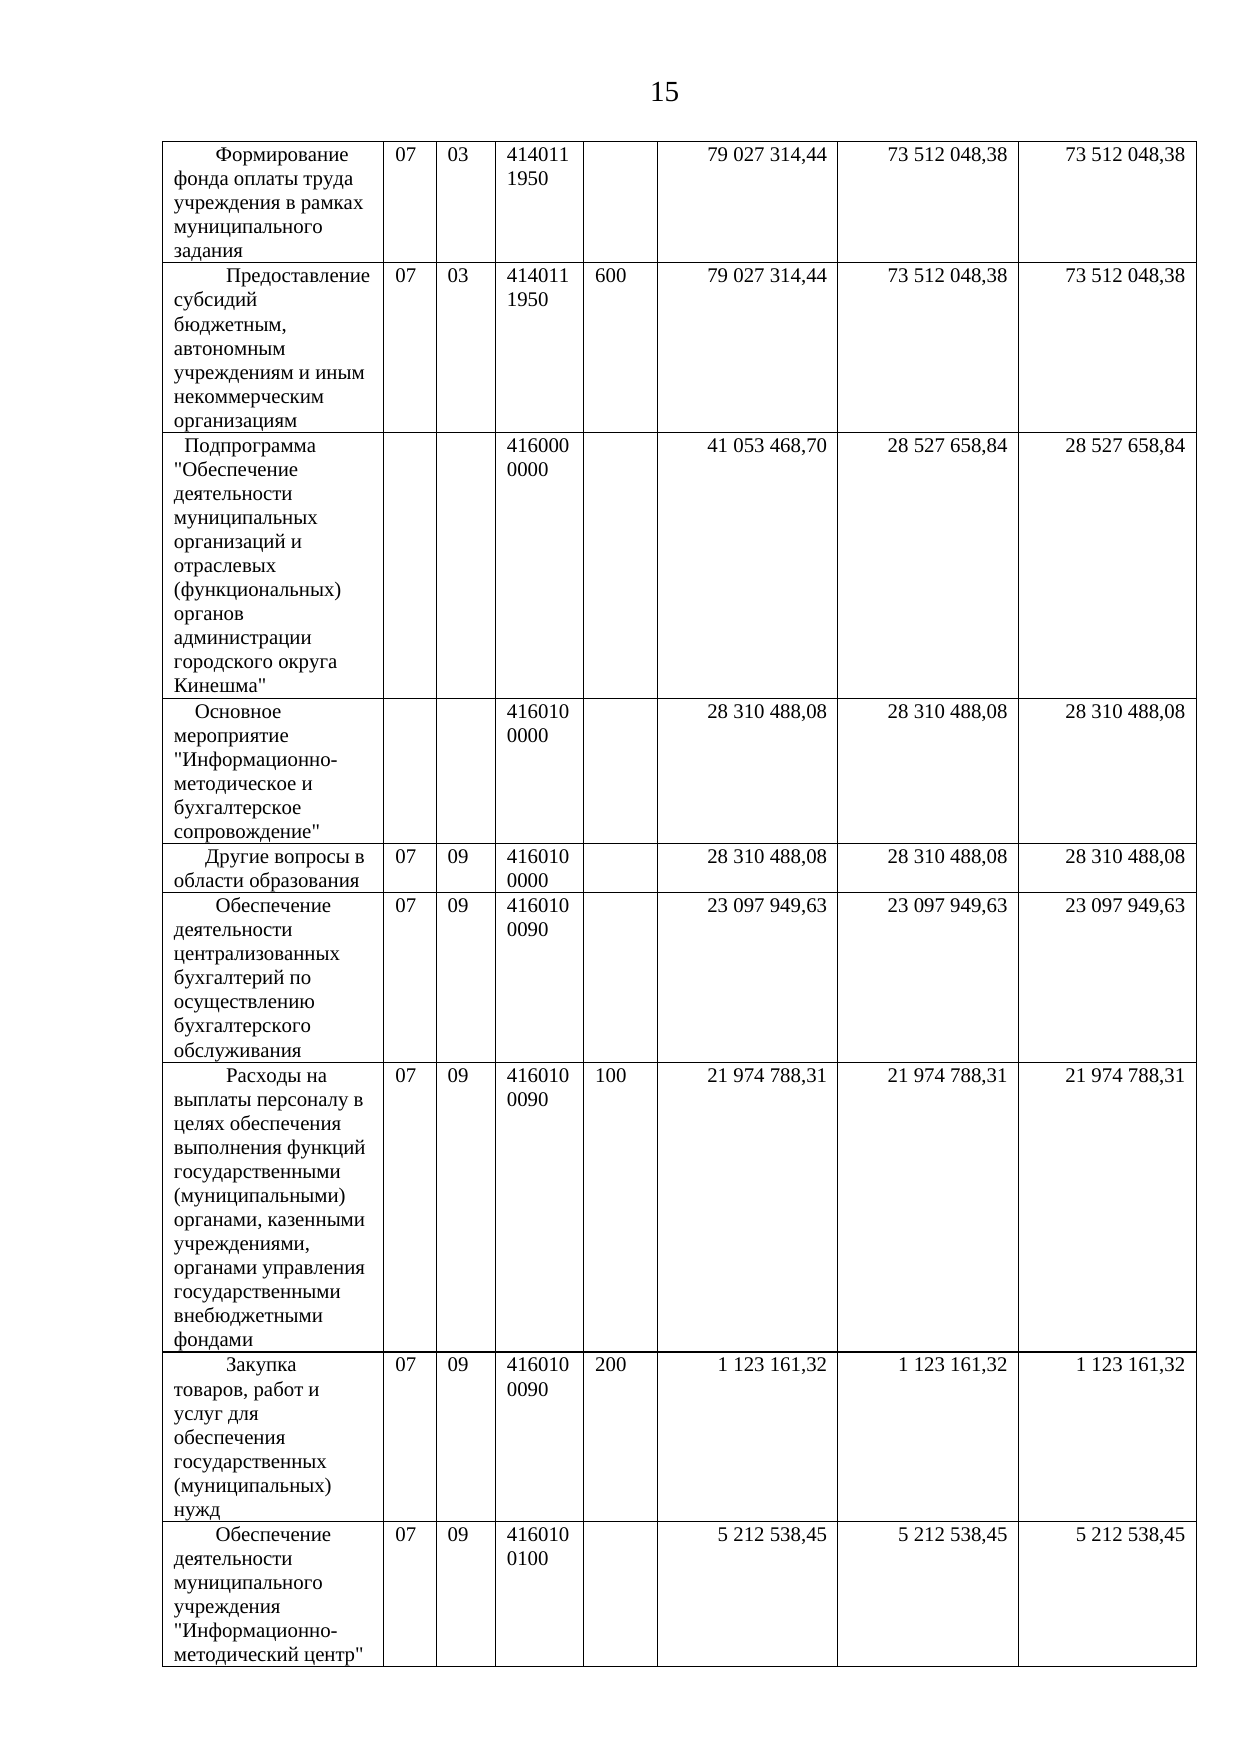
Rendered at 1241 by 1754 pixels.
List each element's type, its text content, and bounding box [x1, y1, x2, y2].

table_cell 23 097 949,63 [658, 893, 837, 1062]
table_cell 07 [384, 1522, 436, 1666]
table_cell 28 527 658,84 [1019, 433, 1196, 697]
table_cell 09 [437, 844, 495, 892]
table_cell 41 053 468,70 [658, 433, 837, 697]
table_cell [163, 263, 383, 432]
table_cell 1 123 161,32 [658, 1353, 837, 1521]
table_cell 21 974 788,31 [1019, 1063, 1196, 1351]
table_cell 1 123 161,32 [1019, 1353, 1196, 1521]
table_cell 28 310 488,08 [658, 844, 837, 892]
table_cell 09 [437, 1522, 495, 1666]
table_cell [584, 893, 657, 1062]
table_cell Обеспечение деятельности централизованных бухгалтерий по осуществлению бухгалтерского обслуживания [163, 893, 383, 1062]
table_cell Основное мероприятие "Информационно-методическое и бухгалтерское сопровождение" [163, 699, 383, 843]
table_cell [584, 433, 657, 697]
table_cell [384, 433, 436, 697]
table_cell Формирование фонда оплаты труда учреждения в рамках муниципального задания [163, 142, 383, 262]
table_cell 79 027 314,44 [658, 142, 837, 262]
table_cell [437, 433, 495, 697]
table_cell 4160100100 [496, 1522, 583, 1666]
table_cell 73 512 048,38 [1019, 142, 1196, 262]
table_cell [584, 142, 657, 262]
table_cell 4160100090 [496, 1063, 583, 1351]
table_cell 5 212 538,45 [658, 1522, 837, 1666]
table_cell 23 097 949,63 [838, 893, 1018, 1062]
table_cell 21 974 788,31 [658, 1063, 837, 1351]
table_cell 07 [384, 893, 436, 1062]
table_cell [584, 844, 657, 892]
table_cell Подпрограмма "Обеспечение деятельности муниципальных организаций и отраслевых (функциональных) органов администрации городского округа Кинешма" [163, 433, 383, 697]
table_cell 4140111950 [496, 142, 583, 262]
table_cell 73 512 048,38 [838, 142, 1018, 262]
table_cell 28 310 488,08 [658, 699, 837, 843]
table_cell 73 512 048,38 [1019, 263, 1196, 432]
table_cell Закупка товаров, работ и услуг для обеспечения государственных (муниципальных) нужд [163, 1353, 383, 1521]
table_cell 79 027 314,44 [658, 263, 837, 432]
table_cell 21 974 788,31 [838, 1063, 1018, 1351]
table_cell 03 [437, 263, 495, 432]
table_cell 4160100000 [496, 844, 583, 892]
table_cell 4160100090 [496, 893, 583, 1062]
table_cell [584, 699, 657, 843]
table_cell 03 [437, 142, 495, 262]
table_cell [437, 699, 495, 843]
table_cell Другие вопросы в области образования [163, 844, 383, 892]
table_cell 07 [384, 142, 436, 262]
table_cell [584, 1522, 657, 1666]
table_cell 4160100000 [496, 699, 583, 843]
table_cell 28 310 488,08 [838, 844, 1018, 892]
table_cell 73 512 048,38 [838, 263, 1018, 432]
table_cell 28 310 488,08 [1019, 699, 1196, 843]
table_cell 28 310 488,08 [1019, 844, 1196, 892]
table_cell [384, 699, 436, 843]
table_cell 07 [384, 1063, 436, 1351]
table_cell 28 310 488,08 [838, 699, 1018, 843]
table_cell 5 212 538,45 [1019, 1522, 1196, 1666]
table_cell 23 097 949,63 [1019, 893, 1196, 1062]
table_cell 200 [584, 1353, 657, 1521]
table_cell 600 [584, 263, 657, 432]
table_cell 100 [584, 1063, 657, 1351]
table_cell 1 123 161,32 [838, 1353, 1018, 1521]
table_cell 07 [384, 263, 436, 432]
table_cell 09 [437, 893, 495, 1062]
table_cell 4140111950 [496, 263, 583, 432]
table_cell 09 [437, 1353, 495, 1521]
table_cell 28 527 658,84 [838, 433, 1018, 697]
table_cell 5 212 538,45 [838, 1522, 1018, 1666]
table_cell Обеспечение деятельности муниципального учреждения "Информационно-методический центр" [163, 1522, 383, 1666]
table_cell 09 [437, 1063, 495, 1351]
table_cell 07 [384, 1353, 436, 1521]
table_cell 4160100090 [496, 1353, 583, 1521]
table_cell 4160000000 [496, 433, 583, 697]
table_cell 07 [384, 844, 436, 892]
